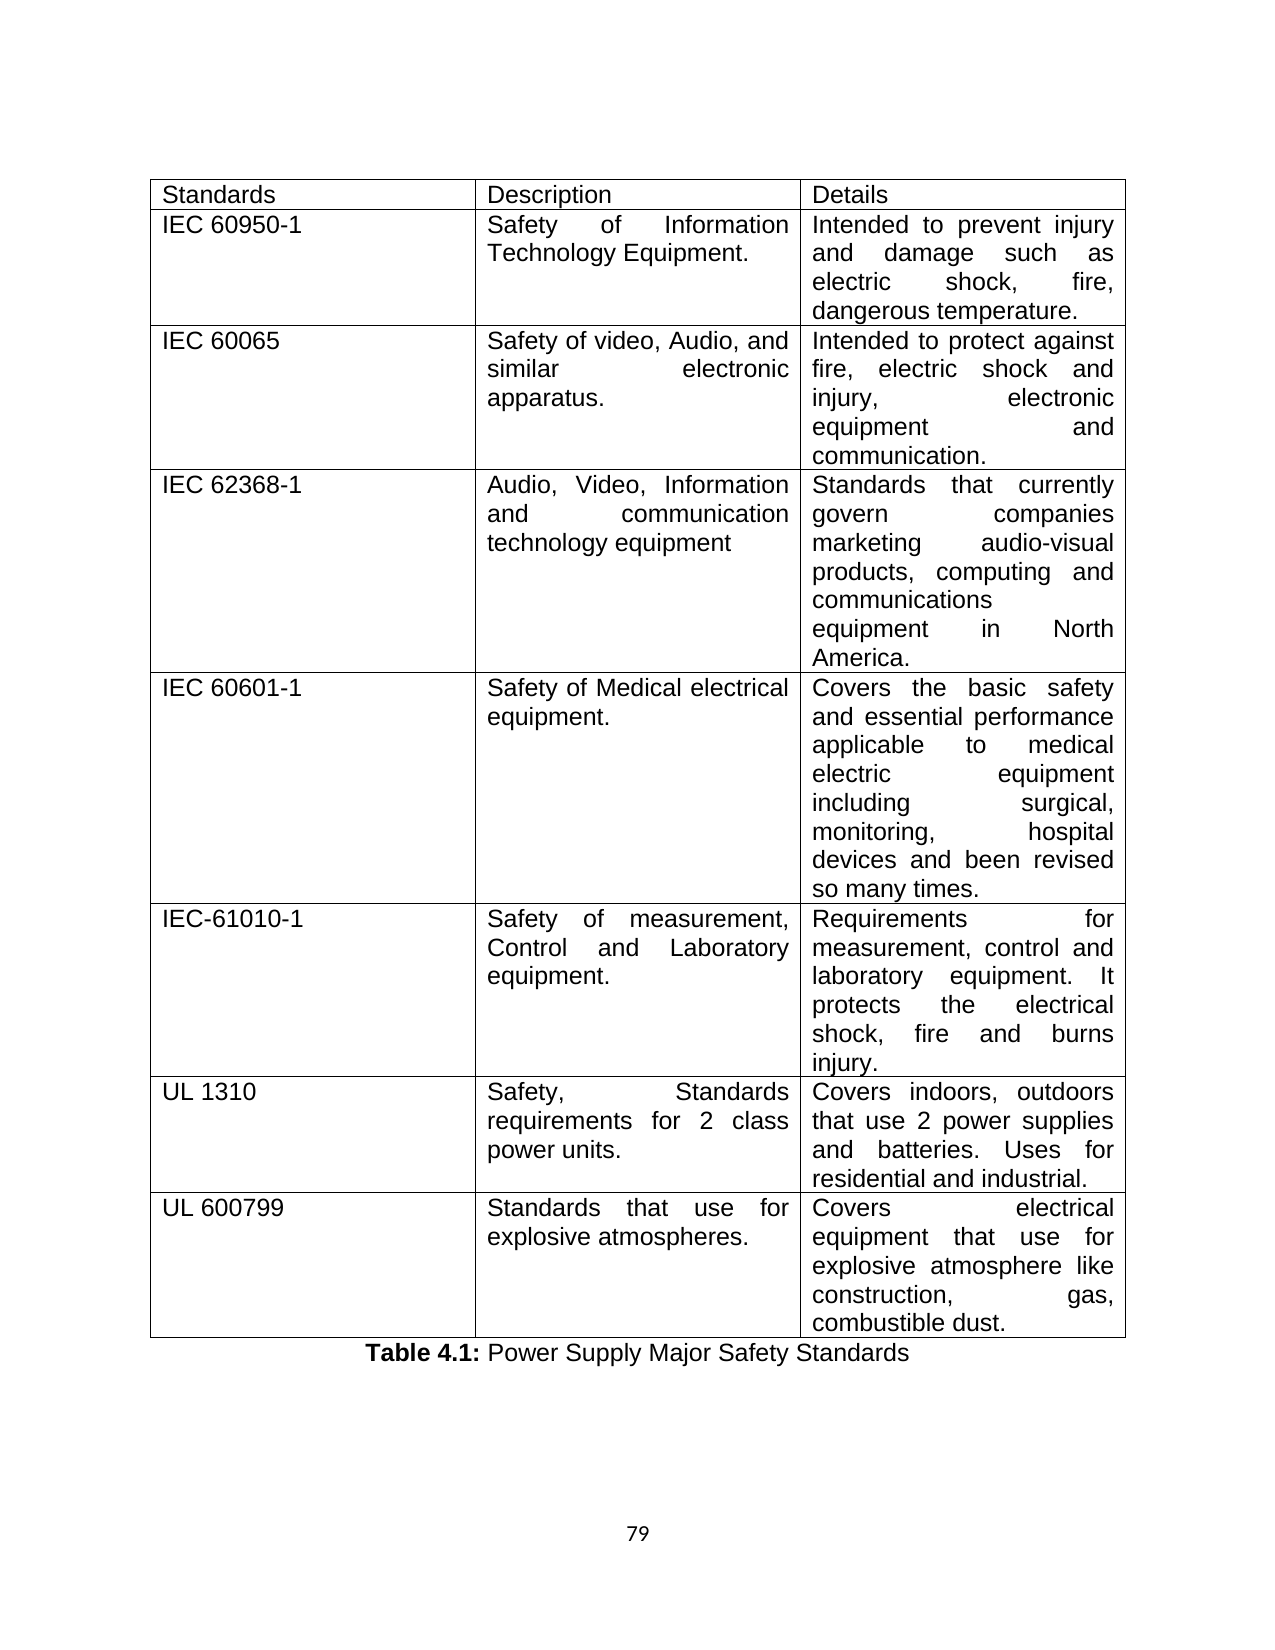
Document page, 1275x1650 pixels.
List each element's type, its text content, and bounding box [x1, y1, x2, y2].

table_cell Standards that use for explosive atmospheres. [476, 1193, 800, 1337]
table_header Description [476, 180, 800, 208]
table_cell Covers indoors, outdoors that use 2 power supplies and batteries. Uses for residential and industrial. [801, 1077, 1125, 1192]
text Table 4.1: Power Supply Major Safety Standards [150, 1338, 1125, 1367]
table_cell Intended to prevent injury and damage such as electric shock, fire, dangerous temperature. [801, 210, 1125, 324]
table_cell Covers the basic safety and essential performance applicable to medical electric equipment including surgical, monitoring, hospital devices and been revised so many times. [801, 673, 1125, 903]
table_cell Safety of measurement, Control and Laboratory equipment. [476, 904, 800, 1076]
table_cell UL 600799 [151, 1193, 475, 1337]
table_cell IEC-61010-1 [151, 904, 475, 1076]
table_header Standards [151, 180, 475, 208]
table_cell Safety of Information Technology Equipment. [476, 210, 800, 324]
table_cell Standards that currently govern companies marketing audio-visual products, computing and communications equipment in North America. [801, 470, 1125, 672]
table_cell Requirements for measurement, control and laboratory equipment. It protects the electrical shock, fire and burns injury. [801, 904, 1125, 1076]
table_cell Safety, Standards requirements for 2 class power units. [476, 1077, 800, 1192]
table_cell IEC 60950-1 [151, 210, 475, 324]
table_cell UL 1310 [151, 1077, 475, 1192]
table_cell IEC 60601-1 [151, 673, 475, 903]
table_cell IEC 62368-1 [151, 470, 475, 672]
table_cell Safety of Medical electrical equipment. [476, 673, 800, 903]
table_cell Safety of video, Audio, and similar electronic apparatus. [476, 326, 800, 469]
table_cell Intended to protect against fire, electric shock and injury, electronic equipment and communication. [801, 326, 1125, 469]
table_cell Audio, Video, Information and communication technology equipment [476, 470, 800, 672]
table_cell IEC 60065 [151, 326, 475, 469]
table_header Details [801, 180, 1125, 208]
table_cell Covers electrical equipment that use for explosive atmosphere like construction, gas, combustible dust. [801, 1193, 1125, 1337]
